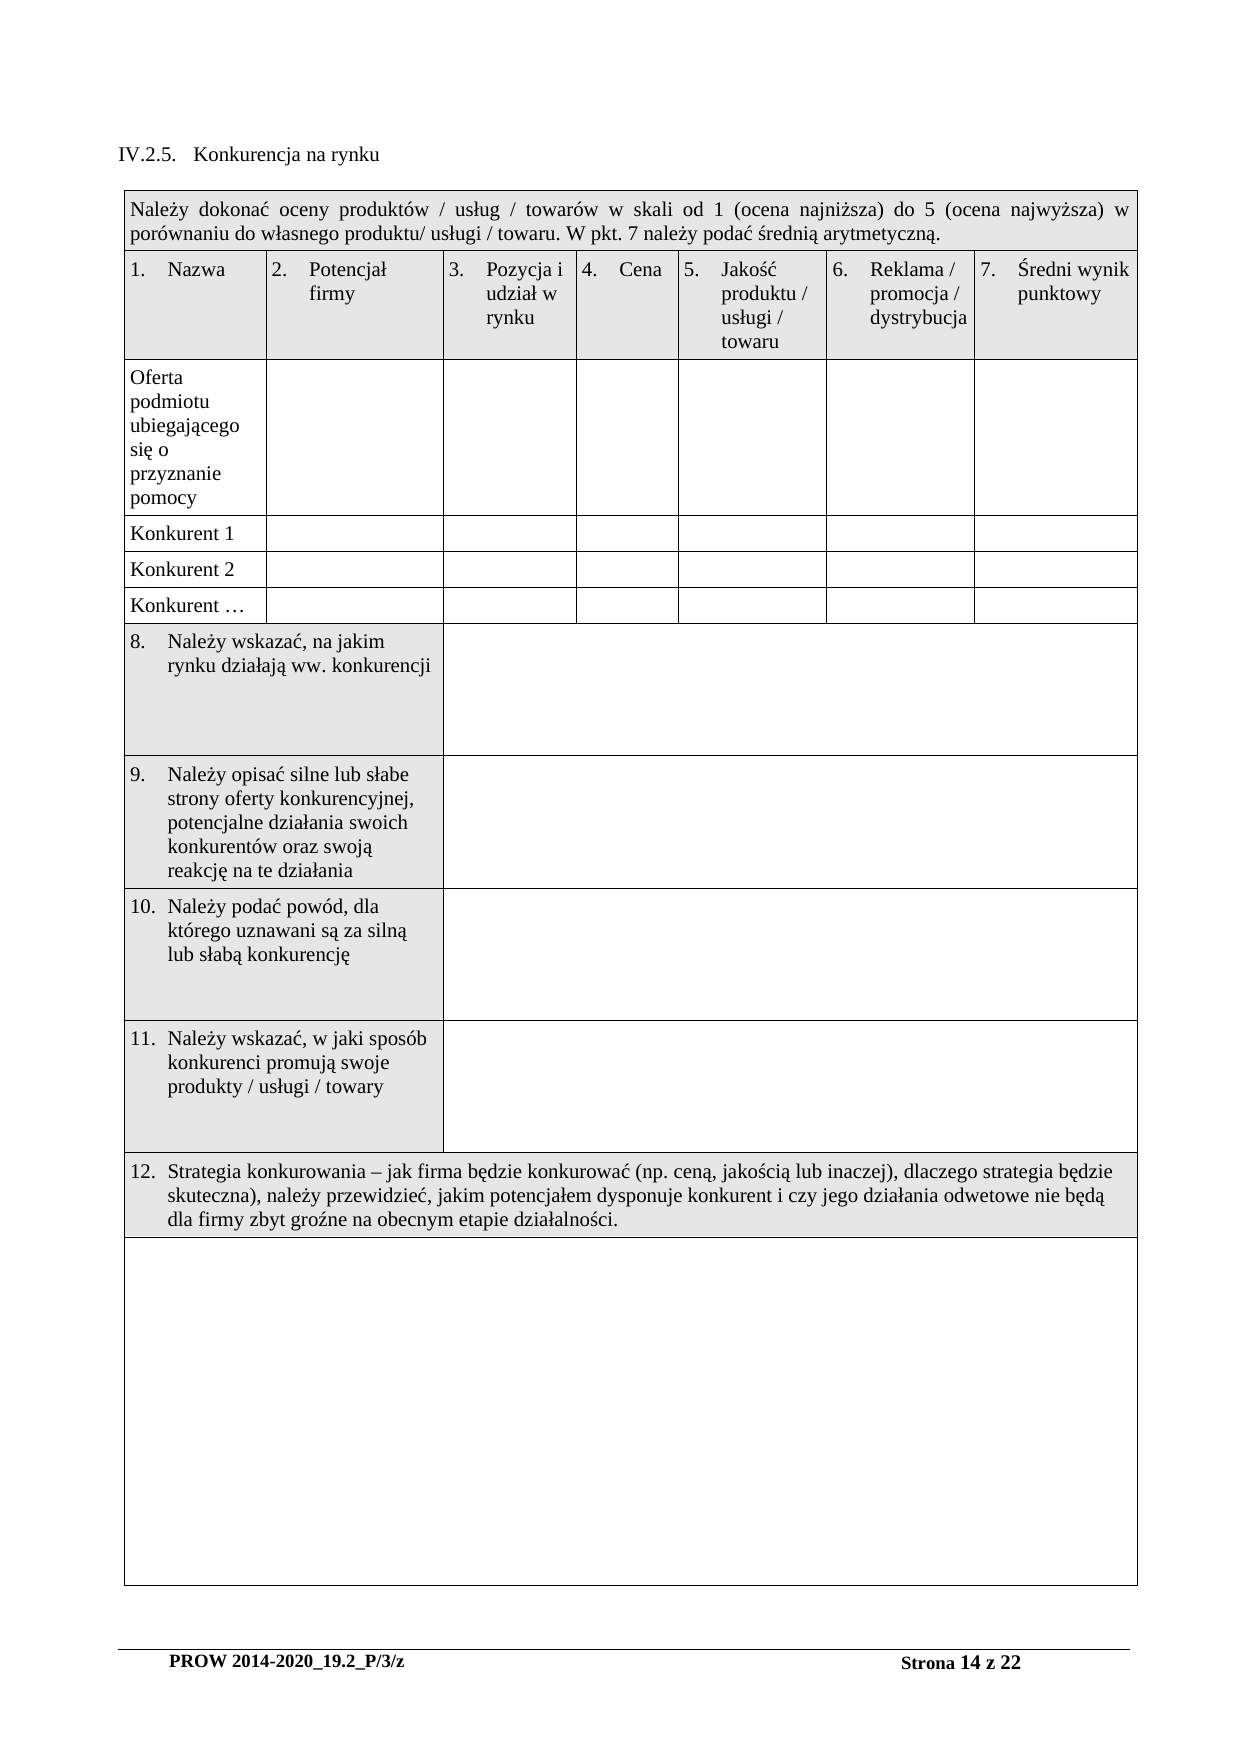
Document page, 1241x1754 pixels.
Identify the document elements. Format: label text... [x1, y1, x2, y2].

table_cell [679, 588, 826, 623]
table_cell Średni wynik punktowy [975, 251, 1137, 359]
table_cell Reklama / promocja / dystrybucja [827, 251, 974, 359]
table_cell [444, 624, 1137, 755]
table_cell Oferta podmiotu ubiegającego się o przyznanie pomocy [125, 360, 266, 515]
table_cell Pozycja i udział w rynku [444, 251, 576, 359]
table_cell [444, 588, 576, 623]
table_cell Należy wskazać, na jakim rynku działają ww. konkurencji [125, 624, 443, 755]
table_cell [679, 360, 826, 515]
table_cell [577, 588, 678, 623]
table_cell [975, 588, 1137, 623]
table_cell [975, 360, 1137, 515]
table_cell [267, 360, 443, 515]
table_cell [679, 516, 826, 551]
table_cell [444, 756, 1137, 888]
table_cell [827, 588, 974, 623]
table_cell [827, 516, 974, 551]
table_cell Należy wskazać, w jaki sposób konkurenci promują swoje produkty / usługi / towary [125, 1021, 443, 1152]
table_cell Konkurent … [125, 588, 266, 623]
table_cell Potencjał firmy [267, 251, 443, 359]
table_cell Konkurent 2 [125, 552, 266, 587]
table_cell Jakość produktu / usługi / towaru [679, 251, 826, 359]
table_cell [444, 1021, 1137, 1152]
subtitle Konkurencja na rynku [118, 142, 1122, 166]
table_cell [827, 552, 974, 587]
table_cell Należy podać powód, dla którego uznawani są za silną lub słabą konkurencję [125, 889, 443, 1020]
table_cell [577, 360, 678, 515]
table_cell [267, 552, 443, 587]
table_cell [444, 889, 1137, 1020]
table_cell [267, 516, 443, 551]
table_cell [975, 516, 1137, 551]
table_cell Nazwa [125, 251, 266, 359]
table_cell [827, 360, 974, 515]
table_cell Należy opisać silne lub słabe strony oferty konkurencyjnej, potencjalne działania swoich konkurentów oraz swoją reakcję na te działania [125, 756, 443, 888]
table_cell [577, 552, 678, 587]
table_cell [444, 552, 576, 587]
table_cell Cena [577, 251, 678, 359]
table_cell [679, 552, 826, 587]
table_cell Strategia konkurowania – jak firma będzie konkurować (np. ceną, jakością lub inaczej), dlaczego strategia będzie skuteczna), należy przewidzieć, jakim potencjałem dysponuje konkurent i czy jego działania odwetowe nie będą dla firmy zbyt groźne na obecnym etapie działalności. [125, 1153, 1137, 1236]
table_cell [444, 516, 576, 551]
table_cell [267, 588, 443, 623]
table_header Należy dokonać oceny produktów / usług / towarów w skali od 1 (ocena najniższa) do 5 (ocena najwyższa) w porównaniu do własnego produktu/ usługi / towaru. W pkt. 7 należy podać średnią arytmetyczną. [125, 191, 1137, 250]
table_cell [444, 360, 576, 515]
table_cell Konkurent 1 [125, 516, 266, 551]
table_cell [577, 516, 678, 551]
table_cell [125, 1238, 1137, 1585]
table_cell [975, 552, 1137, 587]
